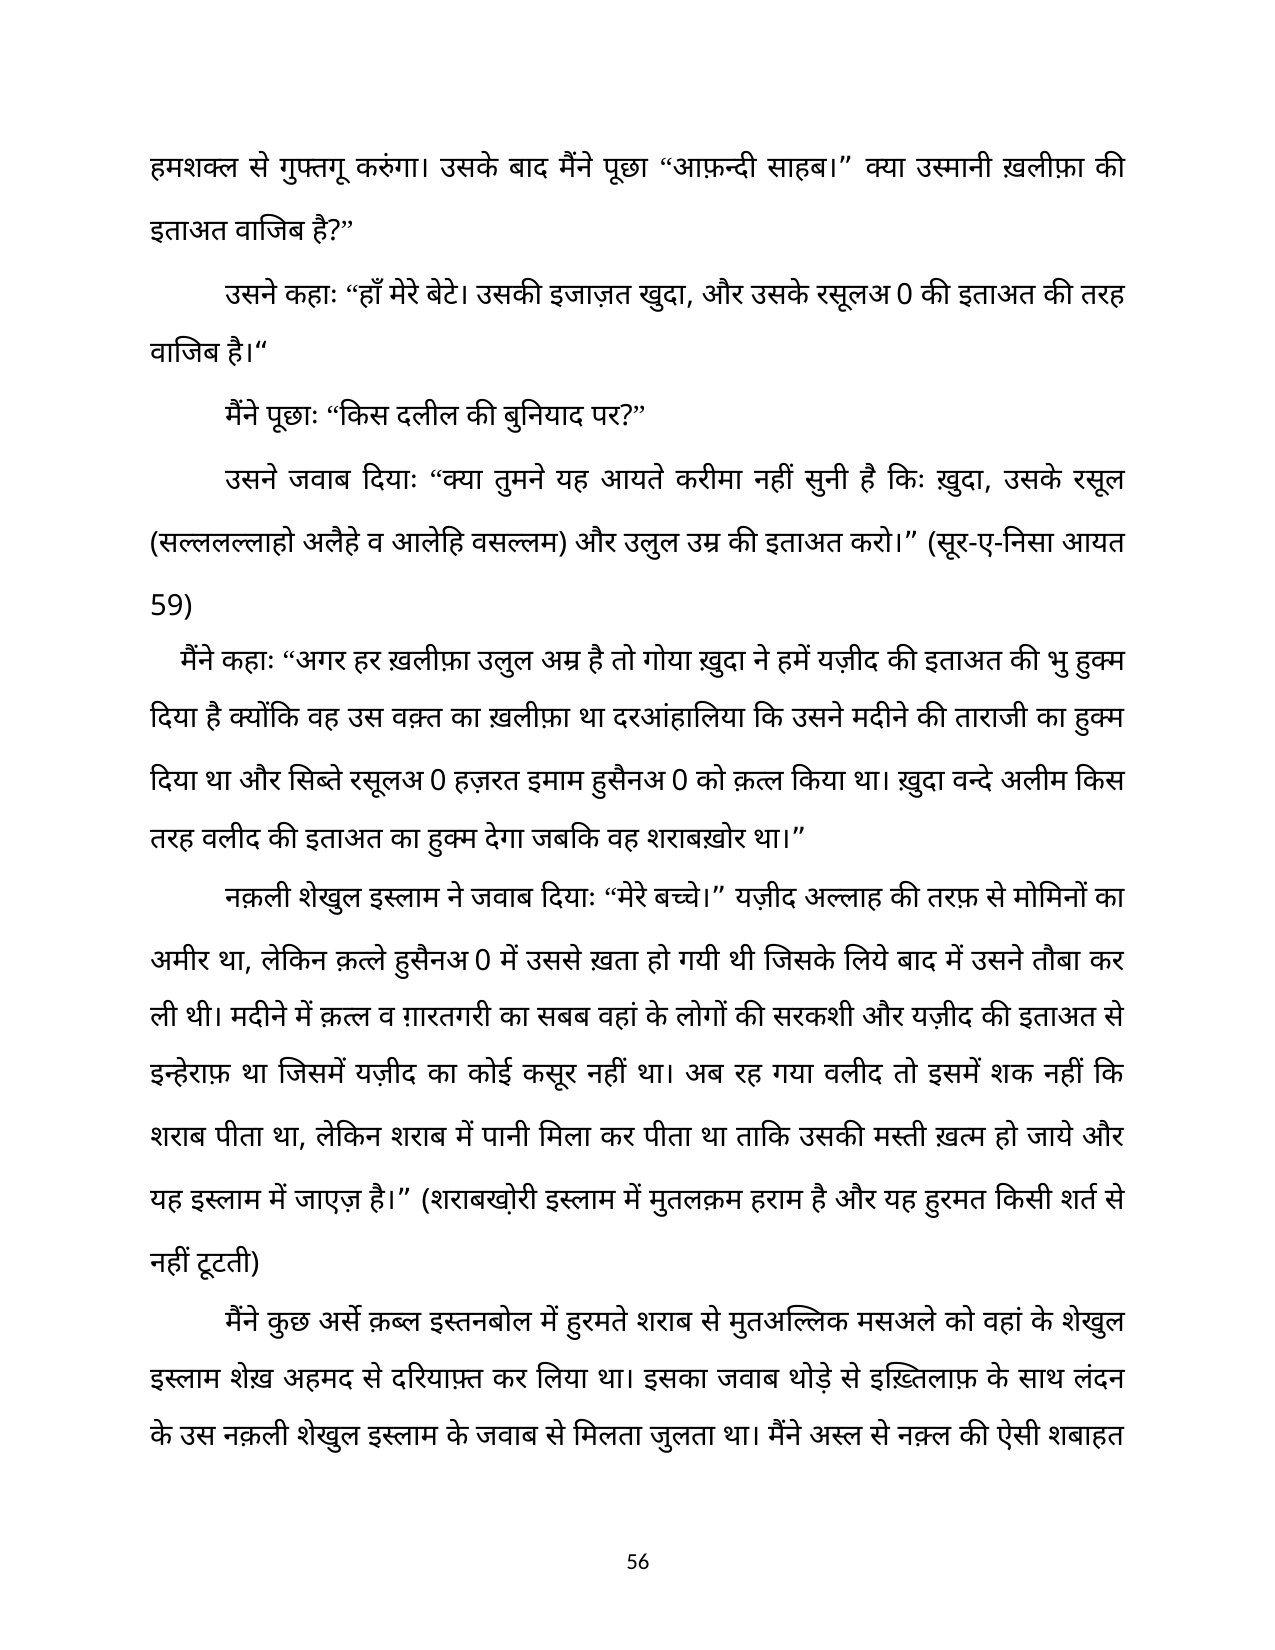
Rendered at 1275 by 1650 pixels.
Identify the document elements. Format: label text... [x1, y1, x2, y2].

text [150, 1306, 1125, 1458]
text मैंने कहाः “अगर हर ख़लीफ़ा उलुल अम्र है तो गोया ख़ुदा ने हमें यज़ीद की इताअत की भु हुक्म दिया है क्योंकि वह उस वक़्त का ख़लीफ़ा था दरआंहालिया कि उसने मदीने की ताराजी का हुक्म दिया था और सिब्ते रसूलअ0 हज़रत इमाम हुसैनअ0 को क़त्ल किया था। ख़ुदा वन्दे अलीम किस तरह वलीद की इताअत का हुक्म देगा जबकि वह शराबख़ोर था।” [150, 643, 1125, 860]
text उसने जवाब दियाः “क्या तुमने यह आयते करीमा नहीं सुनी है किः ख़ुदा, उसके रसूल (सल्ललल्लाहो अलैहे व आलेहि वसल्लम) और उलुल उम्र की इताअत करो।” (सूर-ए-निसा आयत 59) [150, 458, 1125, 624]
text मैंने पूछाः “किस दलील की बुनियाद पर?” [150, 394, 1125, 437]
text नक़ली शेखुल इस्लाम ने जवाब दियाः “मेरे बच्चे।” यज़ीद अल्लाह की तरफ़ से मोमिनों का अमीर था, लेकिन क़त्ले हुसैनअ0 में उससे ख़ता हो गयी थी जिसके लिये बाद में उसने तौबा कर ली थी। मदीने में क़त्ल व ग़ारतगरी का सबब वहां के लोगों की सरकशी और यज़ीद की इताअत से इन्हेराफ़ था जिसमें यज़ीद का कोई कसूर नहीं था। अब रह गया वलीद तो इसमें शक नहीं कि शराब पीता था, लेकिन शराब में पानी मिला कर पीता था ताकि उसकी मस्ती ख़त्म हो जाये और यह इस्लाम में जाएज़ है।” (शराबखो़री इस्लाम में मुतलक़म हराम है और यह हुरमत किसी शर्त से नहीं टूटती) [150, 880, 1125, 1284]
text उसने कहाः “हाँ मेरे बेटे। उसकी इजाज़त खुदा, और उसके रसूलअ0 की इताअत की तरह वाजिब है।“ [150, 273, 1125, 374]
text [150, 150, 1125, 252]
